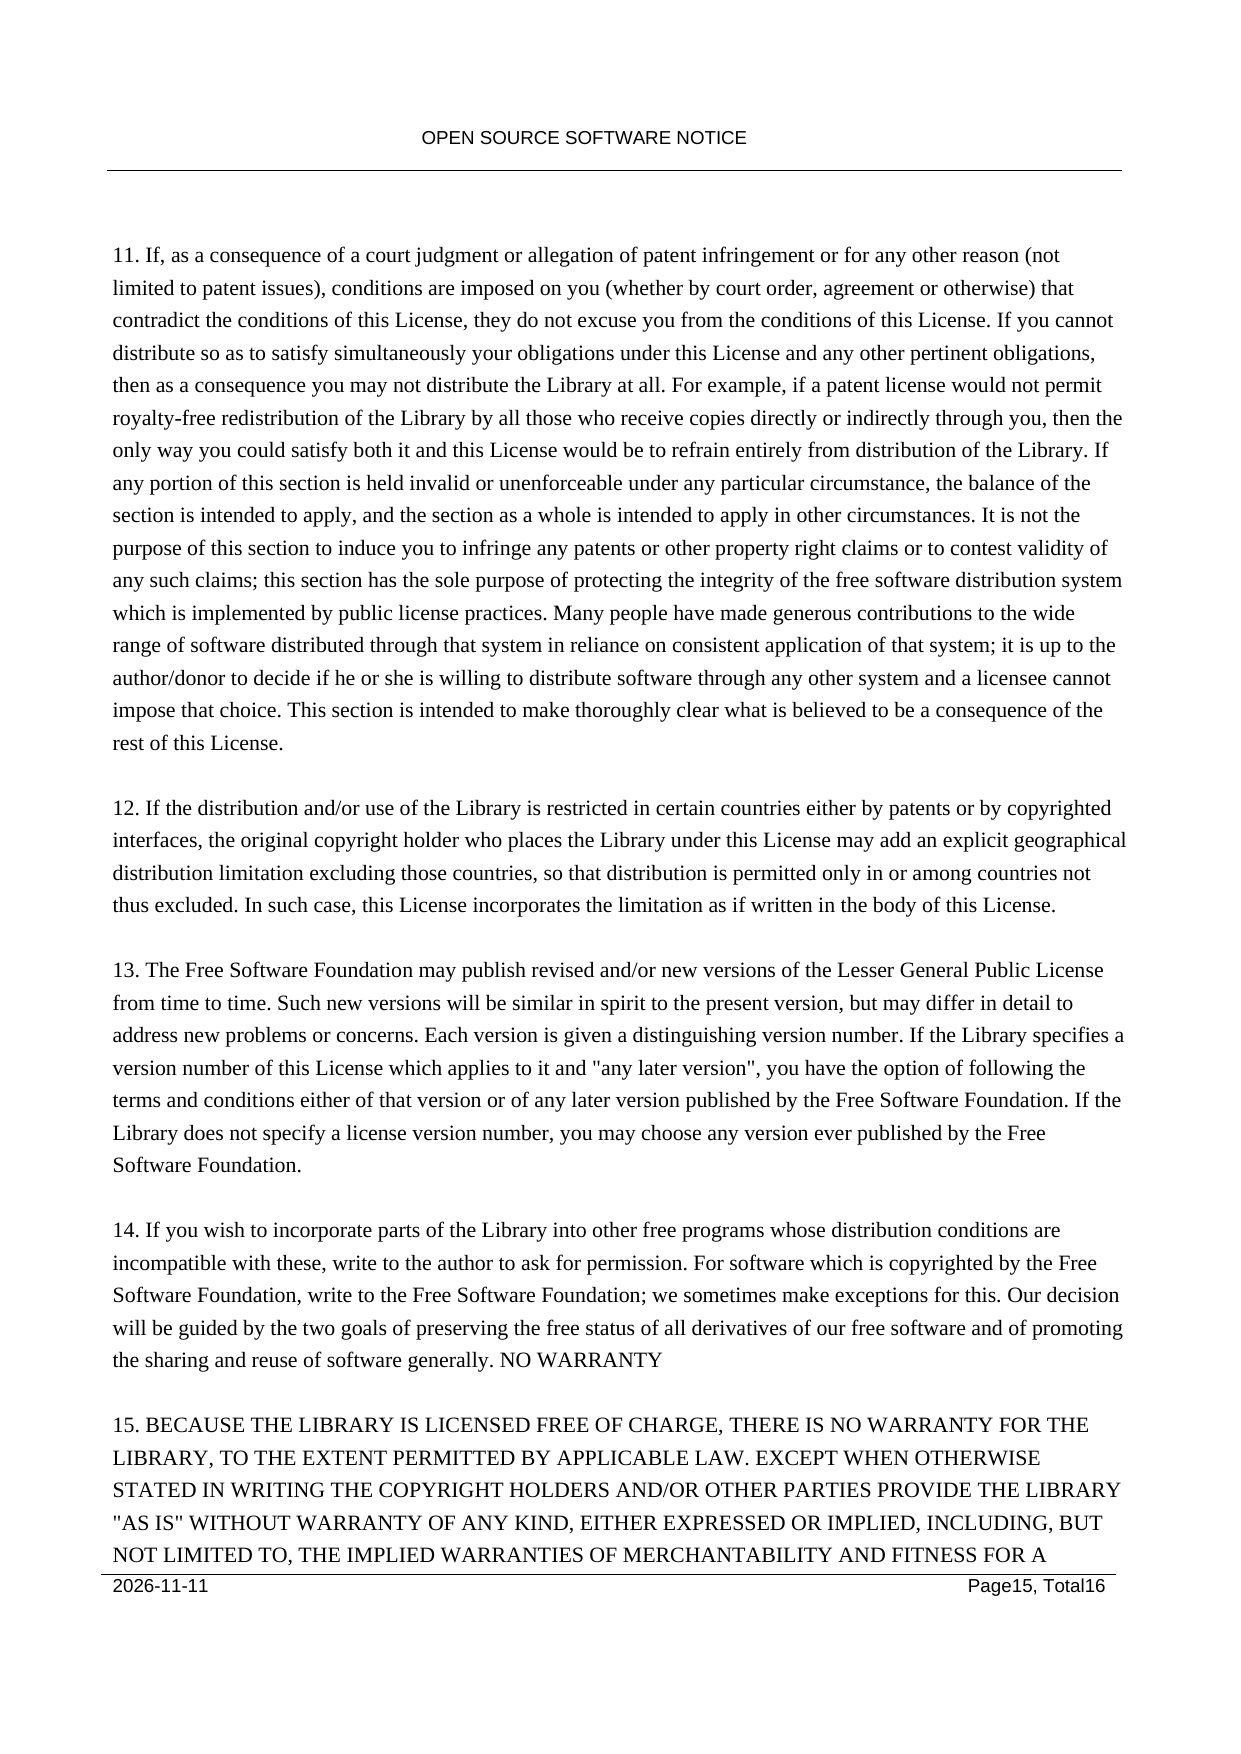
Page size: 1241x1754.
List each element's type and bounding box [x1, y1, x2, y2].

text [112, 206, 1128, 1571]
